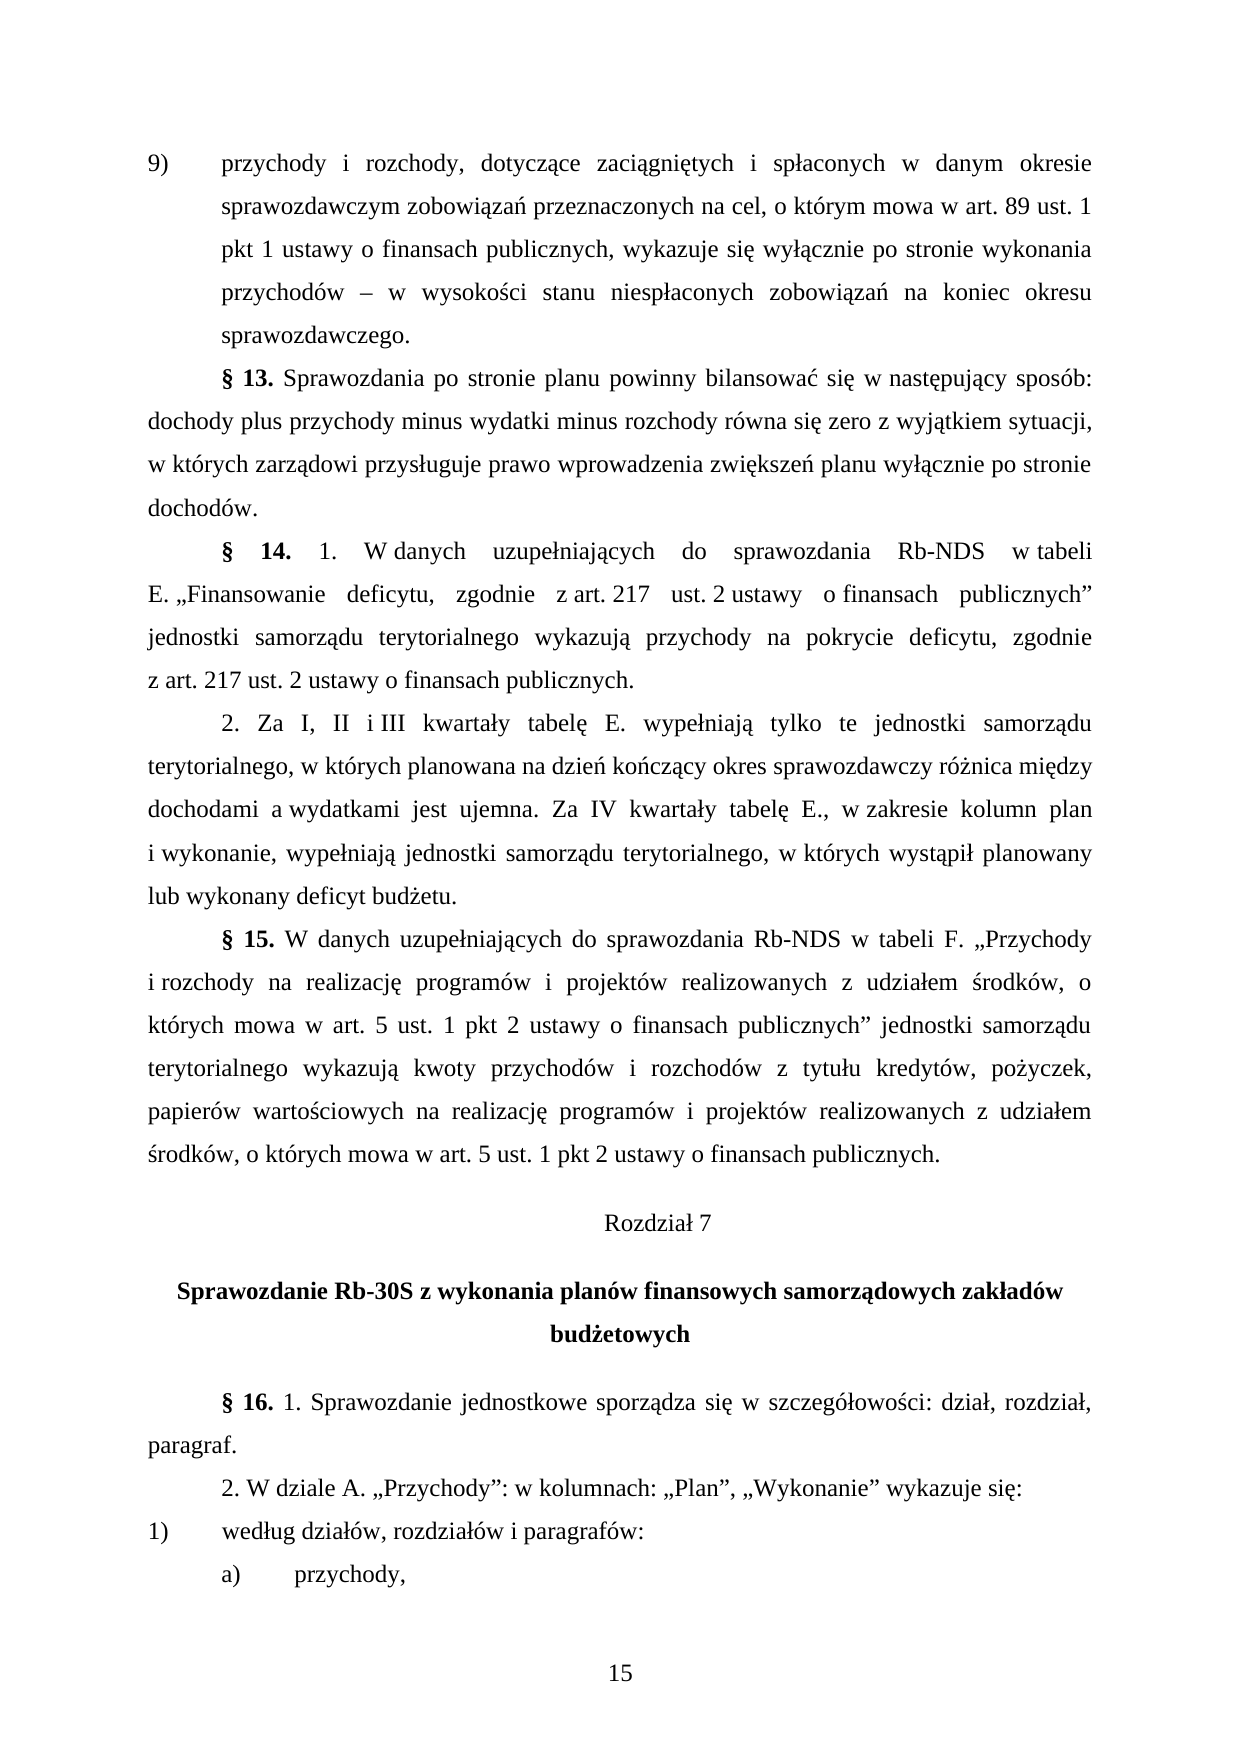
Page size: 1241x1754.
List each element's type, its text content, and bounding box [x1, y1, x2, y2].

text § 16. 1. Sprawozdanie jednostkowe sporządza się w szczegółowości: dział, rozdział, paragraf. [148, 1387, 1092, 1459]
text Rozdział 7 [223, 1208, 1092, 1236]
text § 14. 1. W danych uzupełniających do sprawozdania Rb-NDS w tabeli E. „Finansowanie deficytu, zgodnie z art. 217 ust. 2 ustawy o finansach publicznych” jednostki samorządu terytorialnego wykazują przychody na pokrycie deficytu, zgodnie z art. 217 ust. 2 ustawy o finansach publicznych. [148, 536, 1092, 694]
text Sprawozdanie Rb-30S z wykonania planów finansowych samorządowych zakładów budżetowych [148, 1276, 1092, 1348]
text § 15. W danych uzupełniających do sprawozdania Rb-NDS w tabeli F. „Przychody i rozchody na realizację programów i projektów realizowanych z udziałem środków, o których mowa w art. 5 ust. 1 pkt 2 ustawy o finansach publicznych” jednostki samorządu terytorialnego wykazują kwoty przychodów i rozchodów z tytułu kredytów, pożyczek, papierów wartościowych na realizację programów i projektów realizowanych z udziałem środków, o których mowa w art. 5 ust. 1 pkt 2 ustawy o finansach publicznych. [148, 924, 1092, 1168]
text 2. Za I, II i III kwartały tabelę E. wypełniają tylko te jednostki samorządu terytorialnego, w których planowana na dzień kończący okres sprawozdawczy różnica między dochodami a wydatkami jest ujemna. Za IV kwartały tabelę E., w zakresie kolumn plan i wykonanie, wypełniają jednostki samorządu terytorialnego, w których wystąpił planowany lub wykonany deficyt budżetu. [148, 708, 1092, 909]
text 2. W dziale A. „Przychody”: w kolumnach: „Plan”, „Wykonanie” wykazuje się: [148, 1473, 1092, 1502]
text a) przychody, [221, 1559, 1092, 1588]
text 1) według działów, rozdziałów i paragrafów: [148, 1516, 1092, 1545]
text 9) przychody i rozchody, dotyczące zaciągniętych i spłaconych w danym okresie sprawozdawczym zobowiązań przeznaczonych na cel, o którym mowa w art. 89 ust. 1 pkt 1 ustawy o finansach publicznych, wykazuje się wyłącznie po stronie wykonania przychodów – w wysokości stanu niespłaconych zobowiązań na koniec okresu sprawozdawczego. [148, 148, 1092, 349]
text § 13. Sprawozdania po stronie planu powinny bilansować się w następujący sposób: dochody plus przychody minus wydatki minus rozchody równa się zero z wyjątkiem sytuacji, w których zarządowi przysługuje prawo wprowadzenia zwiększeń planu wyłącznie po stronie dochodów. [148, 363, 1092, 521]
